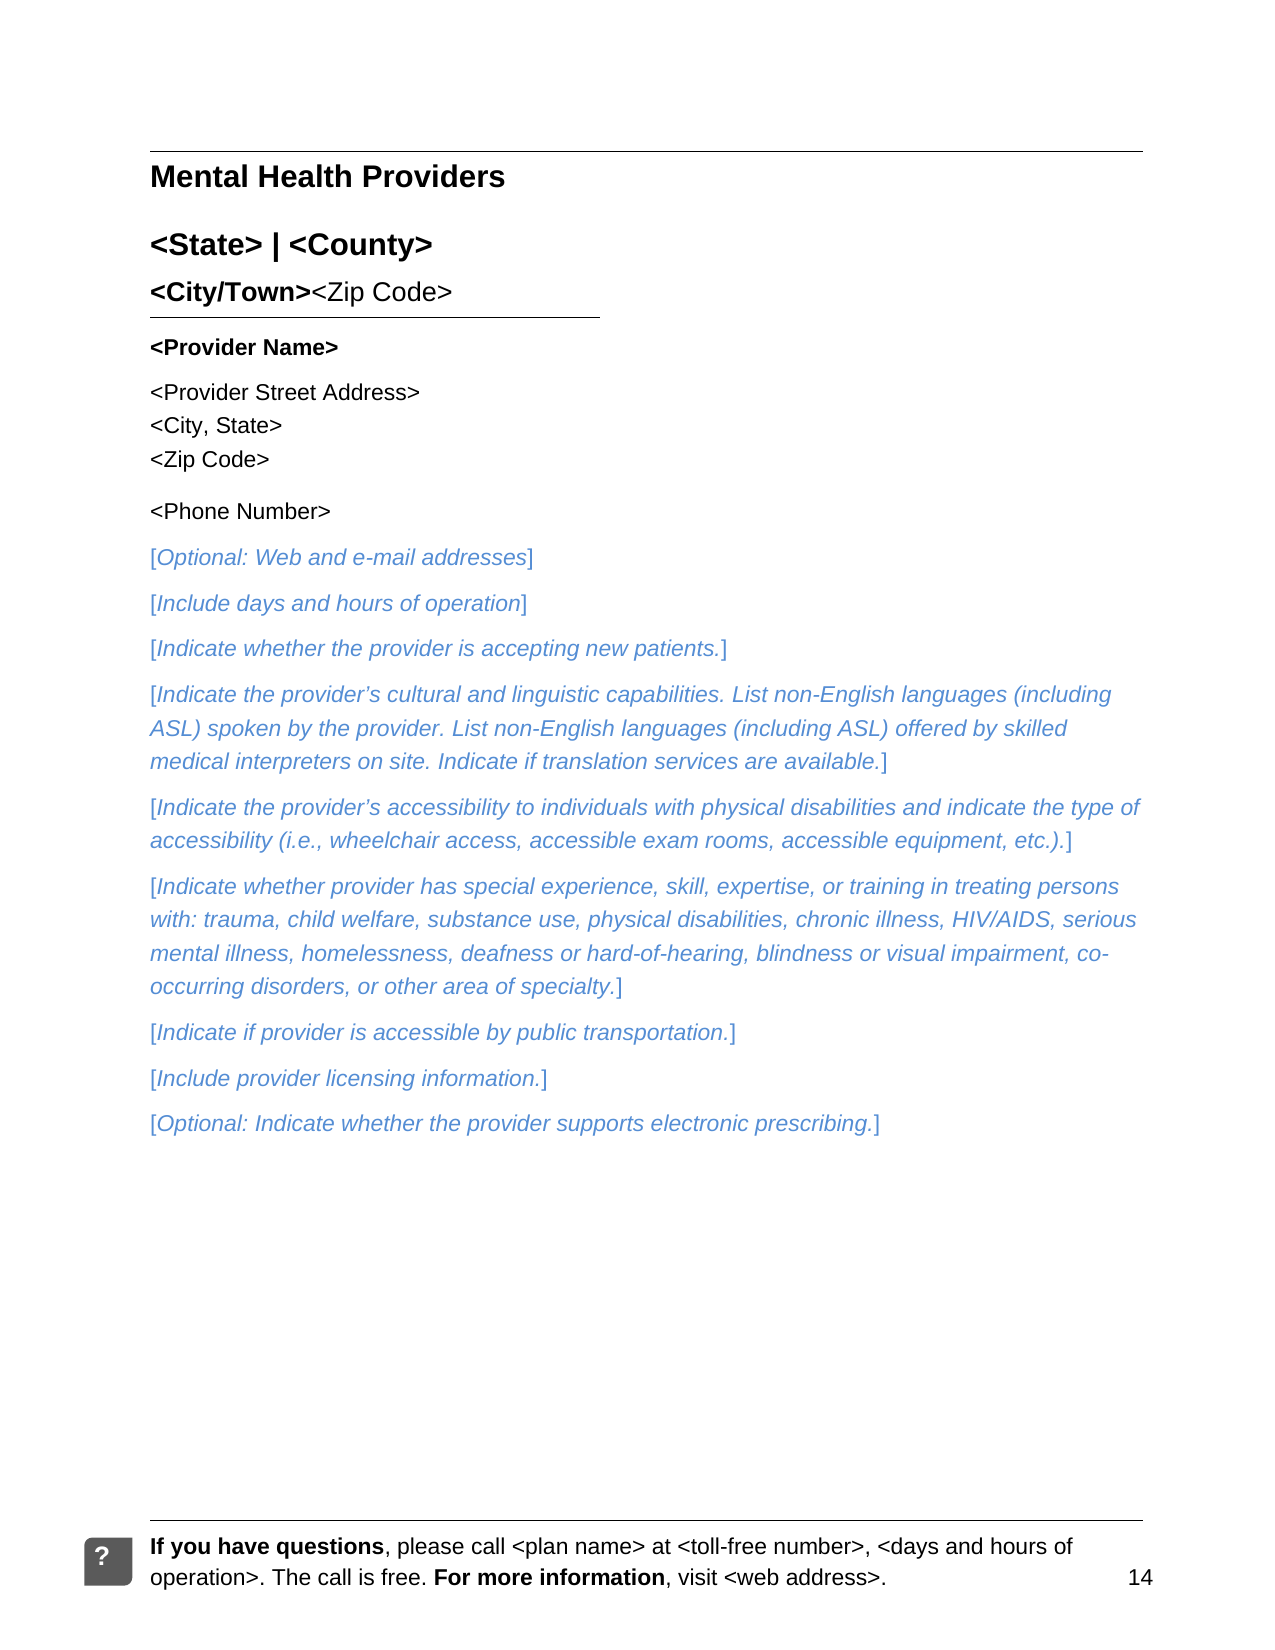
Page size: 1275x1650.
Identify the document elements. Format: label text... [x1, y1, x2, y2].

text [Indicate the provider’s accessibility to individuals with physical disabilities and indicate the type of accessibility (i.e., wheelchair access, accessible exam rooms, accessible equipment, etc.).] [150, 788, 1143, 855]
text <Phone Number> [150, 493, 1143, 526]
text Mental Health Providers [150, 152, 1143, 196]
text <State> | <County> [150, 229, 1143, 262]
text <City/Town><Zip Code> [150, 275, 600, 317]
text [Include days and hours of operation] [150, 584, 1143, 618]
text <Provider Street Address> <City, State> <Zip Code> [150, 374, 1143, 474]
text [Indicate the provider’s cultural and linguistic capabilities. List non-English languages (including ASL) spoken by the provider. List non-English languages (including ASL) offered by skilled medical interpreters on site. Indicate if translation services are available.] [150, 676, 1143, 776]
text [Indicate whether the provider is accepting new patients.] [150, 630, 1143, 663]
text [Indicate if provider is accessible by public transportation.] [150, 1013, 1143, 1047]
text <Provider Name> [150, 330, 1143, 361]
text [Optional: Web and e-mail addresses] [150, 538, 1143, 572]
text [Optional: Indicate whether the provider supports electronic prescribing.] [150, 1105, 1143, 1138]
text [Indicate whether provider has special experience, skill, expertise, or training in treating persons with: trauma, child welfare, substance use, physical disabilities, chronic illness, HIV/AIDS, serious mental illness, homelessness, deafness or hard-of-hearing, blindness or visual impairment, co-occurring disorders, or other area of specialty.] [150, 868, 1143, 1001]
text [Include provider licensing information.] [150, 1059, 1143, 1093]
